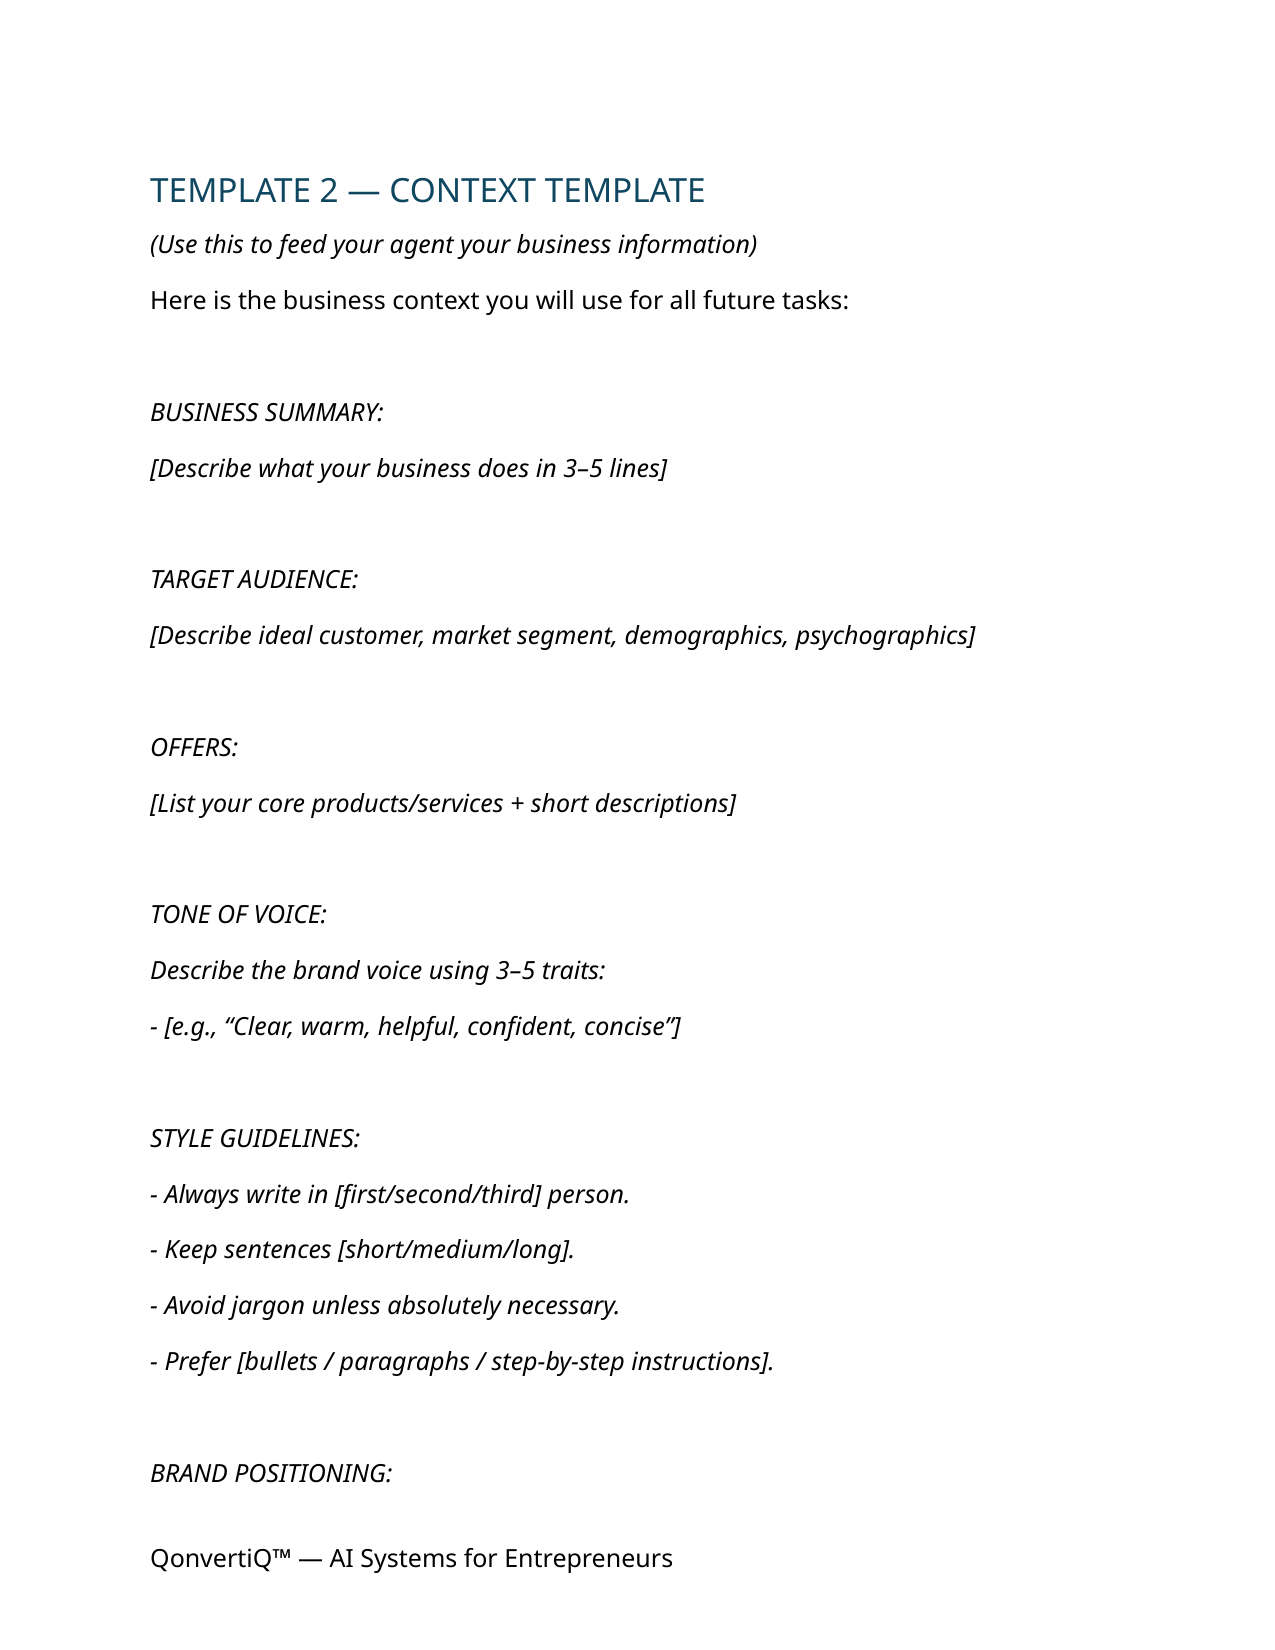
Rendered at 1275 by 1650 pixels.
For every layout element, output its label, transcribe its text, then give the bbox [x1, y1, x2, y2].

text - [e.g., “Clear, warm, helpful, confident, concise”] [150, 1009, 1125, 1043]
text OFFERS: [150, 730, 1125, 764]
text - Prefer [bullets / paragraphs / step-by-step instructions]. [150, 1344, 1125, 1378]
text - Always write in [first/second/third] person. [150, 1176, 1125, 1210]
text Here is the business context you will use for all future tasks: [150, 283, 1125, 317]
text [List your core products/services + short descriptions] [150, 786, 1125, 819]
text BRAND POSITIONING: [150, 1456, 1125, 1489]
text TARGET AUDIENCE: [150, 562, 1125, 596]
subtitle TEMPLATE 2 — CONTEXT TEMPLATE [150, 167, 1125, 212]
text STYLE GUIDELINES: [150, 1121, 1125, 1154]
text TONE OF VOICE: [150, 897, 1125, 931]
text - Keep sentences [short/medium/long]. [150, 1232, 1125, 1266]
text BUSINESS SUMMARY: [150, 395, 1125, 429]
text Describe the brand voice using 3–5 traits: [150, 953, 1125, 987]
text [Describe ideal customer, market segment, demographics, psychographics] [150, 618, 1125, 652]
text - Avoid jargon unless absolutely necessary. [150, 1288, 1125, 1322]
text (Use this to feed your agent your business information) [150, 227, 1125, 261]
text [Describe what your business does in 3–5 lines] [150, 451, 1125, 484]
